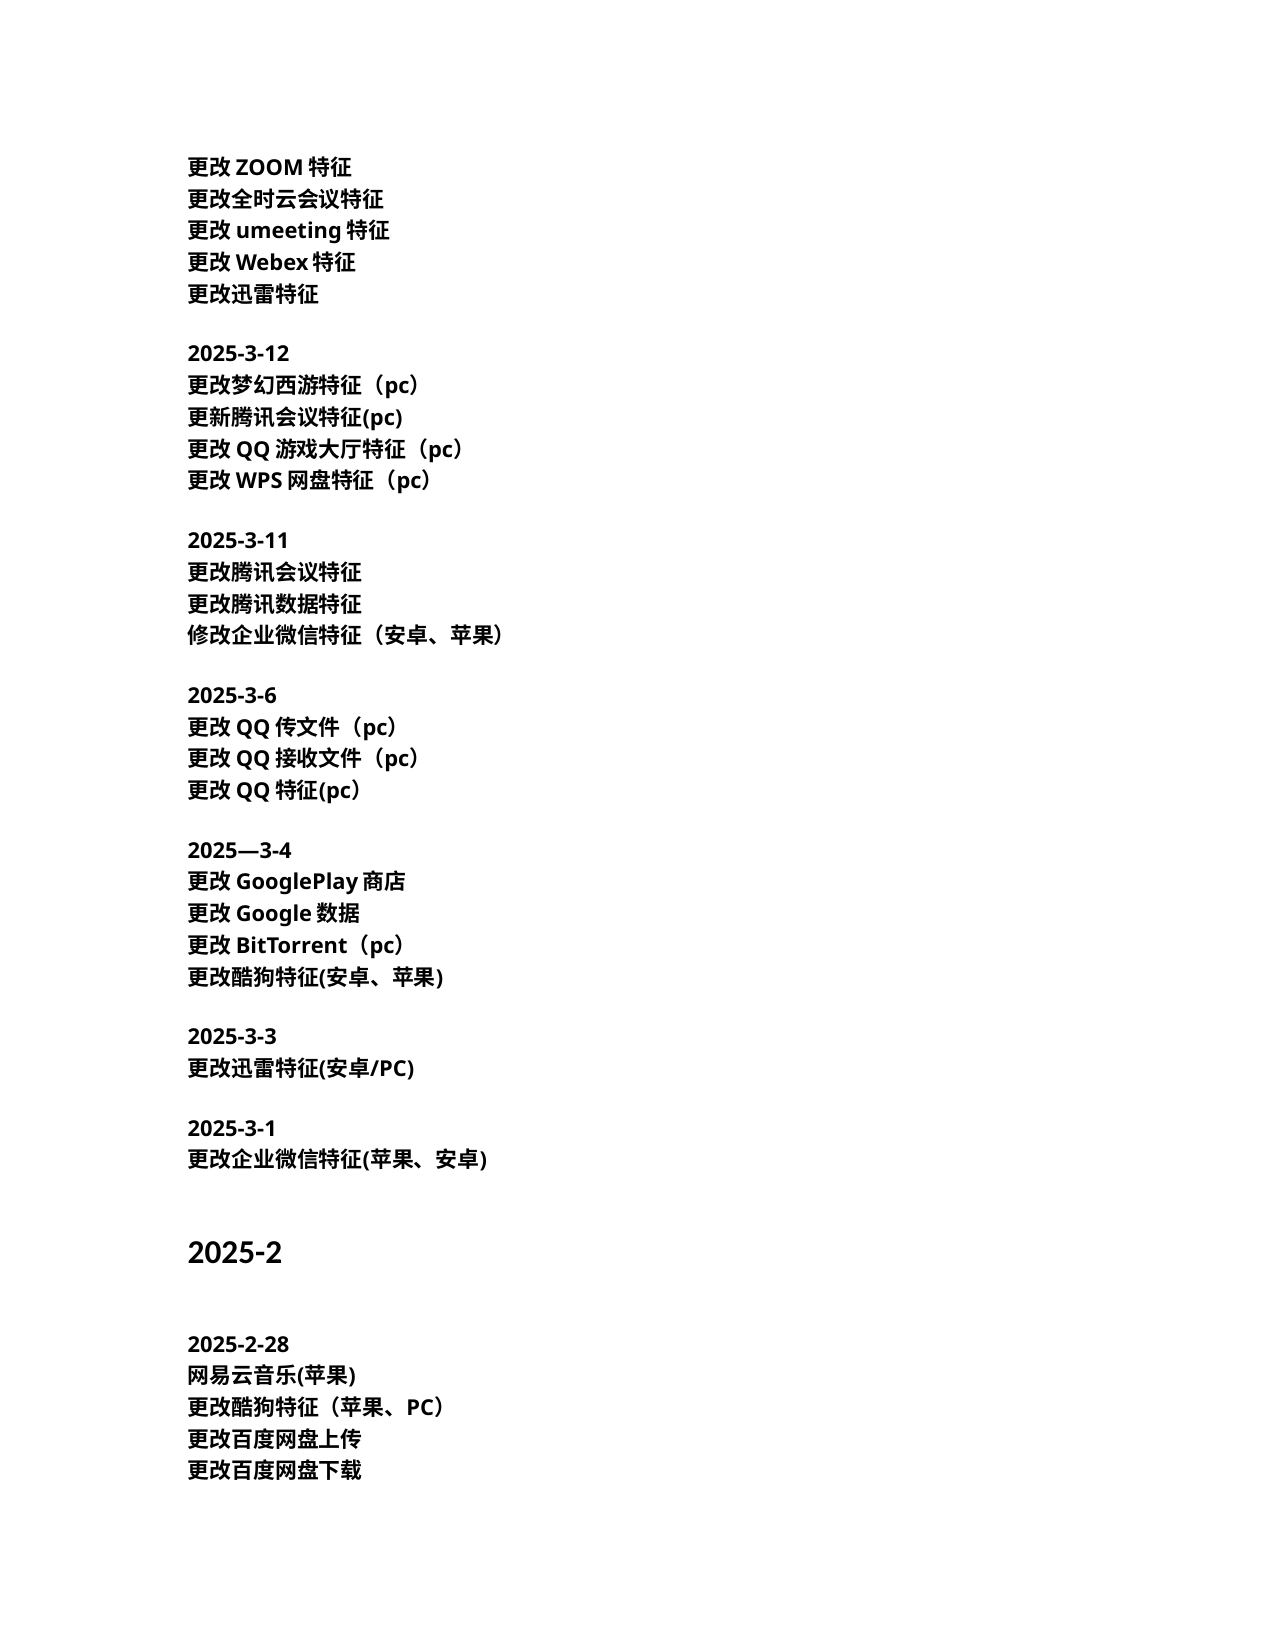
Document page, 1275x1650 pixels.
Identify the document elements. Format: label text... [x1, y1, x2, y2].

text 更改WPS网盘特征（pc） [187, 463, 1087, 495]
text 更改GooglePlay商店 [187, 864, 1087, 896]
text 更改QQ特征(pc） [187, 773, 1087, 805]
text 更改QQ传文件（pc） [187, 709, 1087, 741]
text 网易云音乐(苹果) [187, 1358, 1087, 1390]
text 更改BitTorrent（pc） [187, 928, 1087, 960]
text 更改Webex特征 [187, 245, 1087, 277]
subtitle 2025-2 [187, 1231, 1087, 1272]
text 更改迅雷特征 [187, 277, 1087, 309]
text 2025-3-12 [187, 338, 1087, 368]
text 更改百度网盘上传 [187, 1422, 1087, 1453]
text 更改酷狗特征(安卓、苹果) [187, 960, 1087, 991]
text 更改企业微信特征(苹果、安卓) [187, 1142, 1087, 1174]
text 2025—3-4 [187, 834, 1087, 864]
text 更改酷狗特征（苹果、PC） [187, 1390, 1087, 1422]
text 更改腾讯会议特征 [187, 555, 1087, 587]
text 更改QQ游戏大厅特征（pc） [187, 432, 1087, 463]
text 2025-2-28 [187, 1328, 1087, 1358]
text 更改梦幻西游特征（pc） [187, 368, 1087, 400]
text 2025-3-11 [187, 525, 1087, 555]
text 更改QQ接收文件（pc） [187, 741, 1087, 773]
text 2025-3-3 [187, 1021, 1087, 1051]
text 更改全时云会议特征 [187, 182, 1087, 213]
text 2025-3-1 [187, 1113, 1087, 1142]
text 更改迅雷特征(安卓/PC) [187, 1051, 1087, 1083]
text 更改ZOOM特征 [187, 150, 1087, 182]
text 更新腾讯会议特征(pc) [187, 400, 1087, 432]
text 更改Google数据 [187, 896, 1087, 928]
text 修改企业微信特征（安卓、苹果） [187, 618, 1087, 650]
text 更改腾讯数据特征 [187, 587, 1087, 618]
text 更改umeeting特征 [187, 213, 1087, 245]
text 2025-3-6 [187, 680, 1087, 709]
text 更改百度网盘下载 [187, 1453, 1087, 1485]
